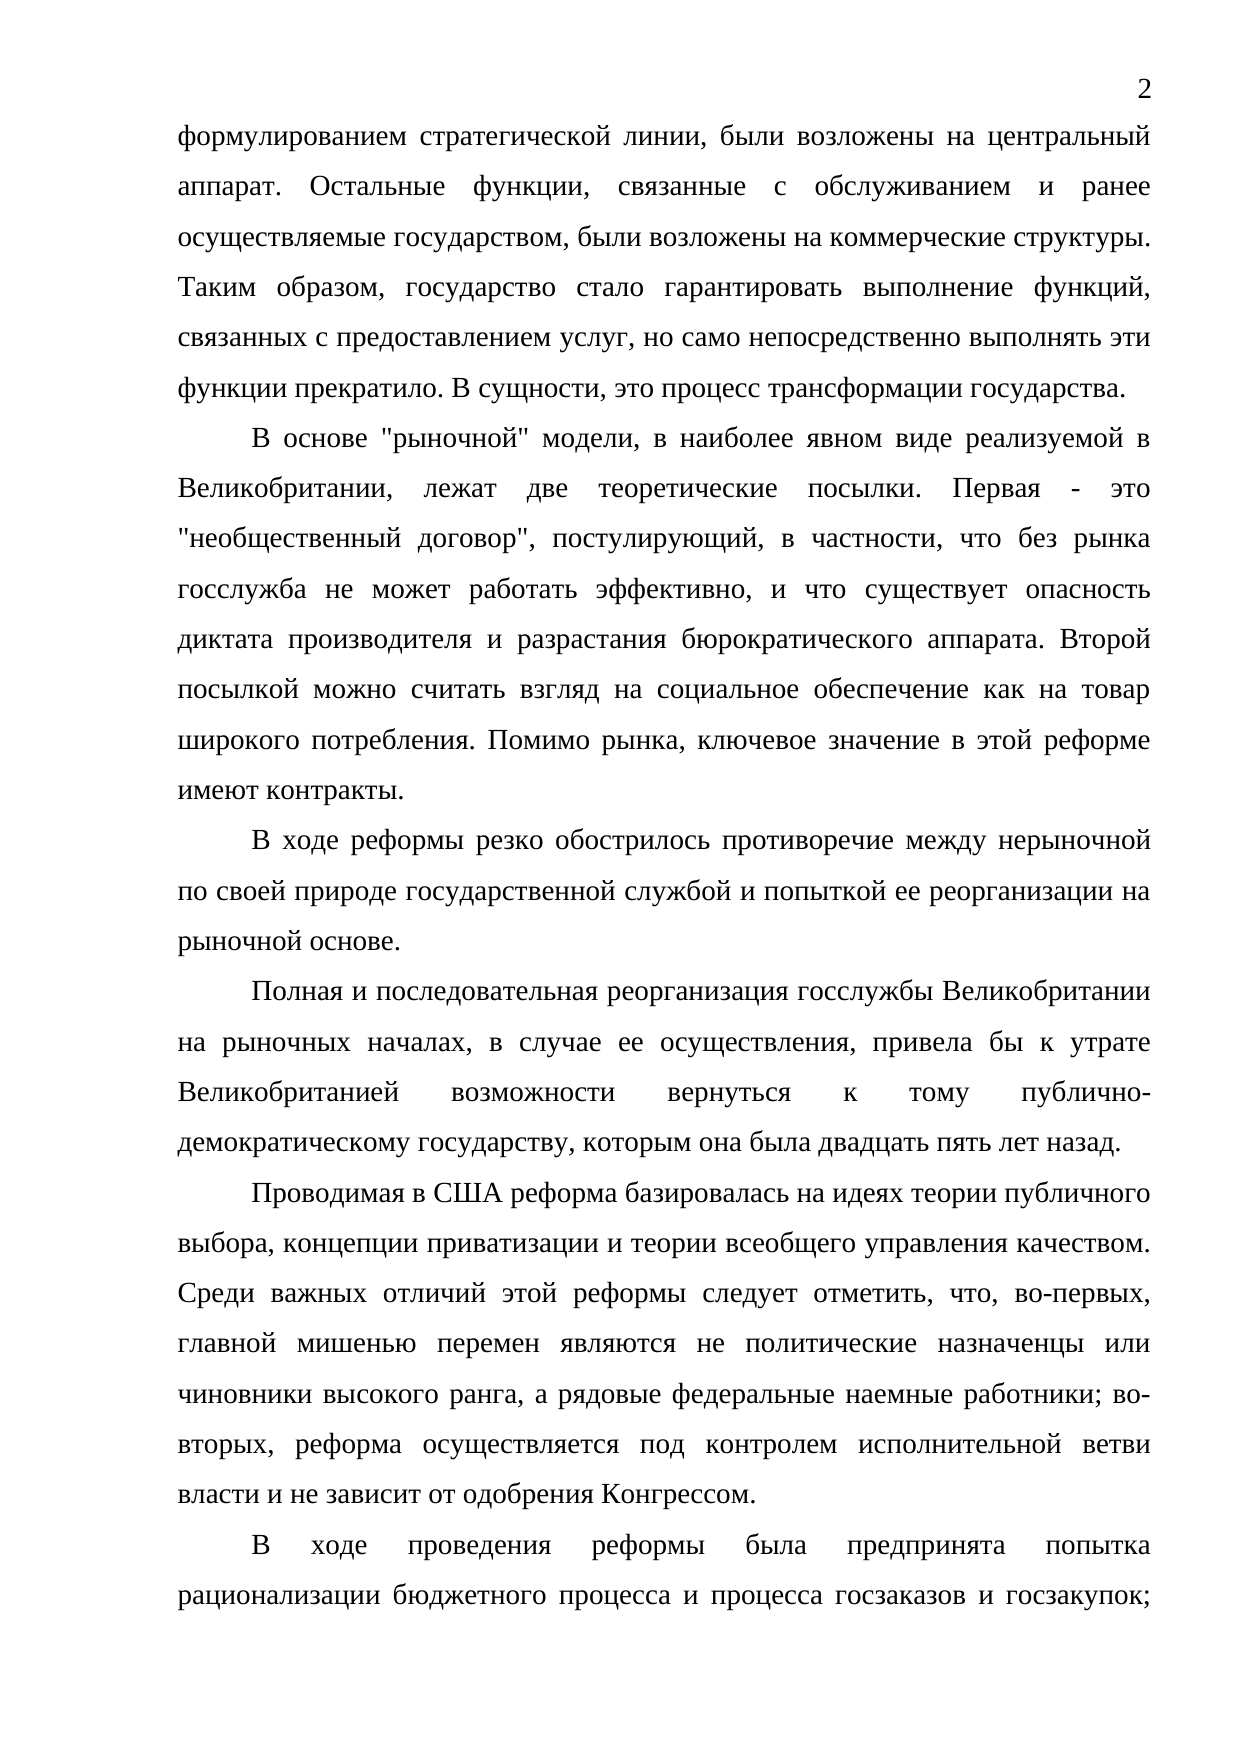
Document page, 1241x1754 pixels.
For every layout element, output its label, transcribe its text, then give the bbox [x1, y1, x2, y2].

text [177, 1527, 1152, 1611]
text Полная и последовательная реорганизация госслужбы Великобритании на рыночных началах, в случае ее осуществления, привела бы к утрате Великобританией возможности вернуться к тому публично-демократическому государству, которым она была двадцать пять лет назад. [177, 973, 1152, 1158]
text В основе "рыночной" модели, в наиболее явном виде реализуемой в Великобритании, лежат две теоретические посылки. Первая - это "необщественный договор", постулирующий, в частности, что без рынка госслужба не может работать эффективно, и что существует опасность диктата производителя и разрастания бюрократического аппарата. Второй посылкой можно считать взгляд на социальное обеспечение как на товар широкого потребления. Помимо рынка, ключевое значение в этой реформе имеют контракты. [177, 420, 1152, 806]
text Проводимая в США реформа базировалась на идеях теории публичного выбора, концепции приватизации и теории всеобщего управления качеством. Среди важных отличий этой реформы следует отметить, что, во-первых, главной мишенью перемен являются не политические назначенцы или чиновники высокого ранга, а рядовые федеральные наемные работники; во-вторых, реформа осуществляется под контролем исполнительной ветви власти и не зависит от одобрения Конгрессом. [177, 1175, 1152, 1510]
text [177, 118, 1152, 403]
text В ходе реформы резко обострилось противоречие между нерыночной по своей природе государственной службой и попыткой ее реорганизации на рыночной основе. [177, 822, 1152, 957]
